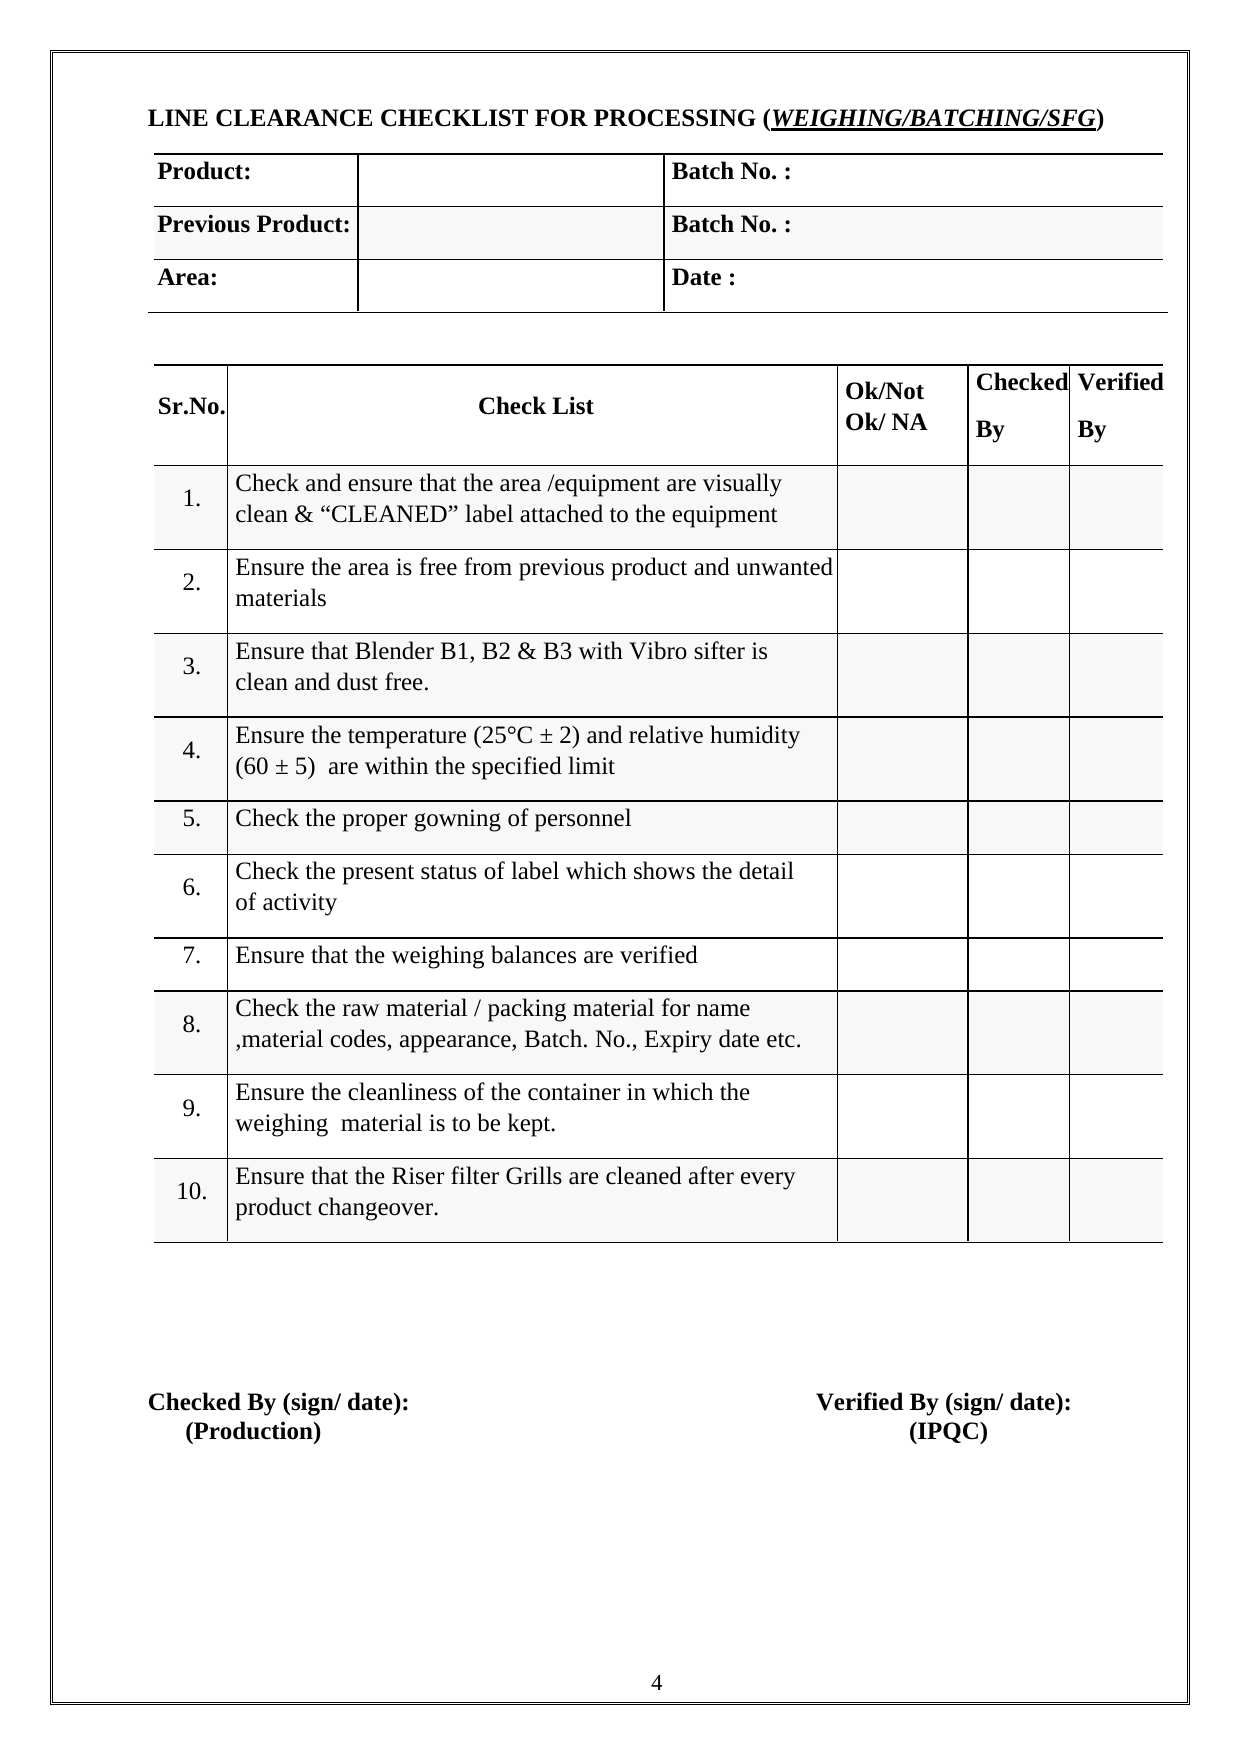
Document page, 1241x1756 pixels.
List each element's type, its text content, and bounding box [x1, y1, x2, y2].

table_cell [838, 855, 967, 937]
table_cell [838, 939, 967, 990]
table_cell [1070, 802, 1163, 853]
table_cell Ensure the area is free from previous product and unwanted materials [228, 550, 837, 633]
table_cell [838, 718, 967, 800]
table_cell [838, 466, 967, 549]
text LINE CLEARANCE CHECKLIST FOR PROCESSING (WEIGHING/BATCHING/SFG) [148, 103, 1182, 132]
table_cell [838, 1075, 967, 1158]
table_cell [968, 1159, 1069, 1242]
table_cell Ensure that Blender B1, B2 & B3 with Vibro sifter is clean and dust free. [228, 634, 837, 716]
table_cell Area: [154, 260, 358, 312]
table_cell Ensure the cleanliness of the container in which the weighing material is to be kept. [228, 1075, 837, 1158]
table_cell [1069, 1159, 1163, 1242]
table_cell [1070, 939, 1163, 990]
table_cell [1070, 550, 1163, 633]
table_cell Previous Product: [154, 207, 357, 259]
table_cell [1070, 466, 1163, 549]
table_cell 1. [154, 466, 227, 549]
table_header [359, 155, 663, 206]
table_header Ok/Not Ok/ NA [838, 366, 967, 465]
table_cell [1070, 855, 1163, 937]
table_cell [969, 939, 1069, 990]
table_cell [969, 634, 1069, 716]
table_cell 7. [154, 939, 227, 990]
table_cell [969, 718, 1069, 800]
table_cell Check the proper gowning of personnel [228, 802, 837, 853]
table_cell Check the present status of label which shows the detail of activity [228, 855, 837, 937]
table_cell 3. [154, 634, 227, 716]
table_cell [838, 550, 967, 633]
table_cell [969, 1075, 1069, 1158]
table_cell [359, 207, 663, 259]
table_cell [969, 802, 1069, 853]
table_cell Check and ensure that the area /equipment are visually clean & “CLEANED” label attached to the equipment [228, 466, 837, 549]
text Checked By (sign/ date): Verified By (sign/ date): (Production) (IPQC) [148, 1387, 1072, 1445]
table_header Product: [154, 155, 357, 206]
table_header Verified By [1070, 366, 1163, 465]
table_cell Ensure the temperature (25°C ± 2) and relative humidity (60 ± 5) are within the specified limit [228, 718, 837, 800]
table_cell 8. [154, 992, 227, 1074]
table_cell [1070, 634, 1163, 716]
table_cell [837, 1159, 968, 1242]
table_cell Date : [664, 260, 1163, 312]
table_cell 10. [154, 1159, 227, 1242]
table_cell Batch No. : [665, 207, 1163, 259]
table_cell [1070, 1075, 1163, 1158]
table_cell 9. [154, 1075, 227, 1158]
table_header Sr.No. [154, 366, 227, 465]
table_cell Check the raw material / packing material for name ,material codes, appearance, Batch. No., Expiry date etc. [228, 992, 837, 1074]
table_cell [838, 992, 967, 1074]
table_header Batch No. : [665, 155, 1163, 206]
table_cell [838, 634, 967, 716]
table_cell [1070, 718, 1163, 800]
table_cell [969, 855, 1069, 937]
table_cell Ensure that the weighing balances are verified [228, 939, 837, 990]
table_cell [969, 550, 1069, 633]
table_header Checked By [969, 366, 1069, 465]
table_cell [969, 466, 1069, 549]
table_cell 2. [154, 550, 227, 633]
table_header Check List [228, 366, 837, 465]
table_cell 6. [154, 855, 227, 937]
table_cell [838, 802, 967, 853]
table_cell [358, 260, 663, 312]
table_cell 4. [154, 718, 227, 800]
table_cell 5. [154, 802, 227, 853]
table_cell [1070, 992, 1163, 1074]
table_cell [969, 992, 1069, 1074]
table_cell Ensure that the Riser filter Grills are cleaned after every product changeover. [227, 1159, 837, 1242]
